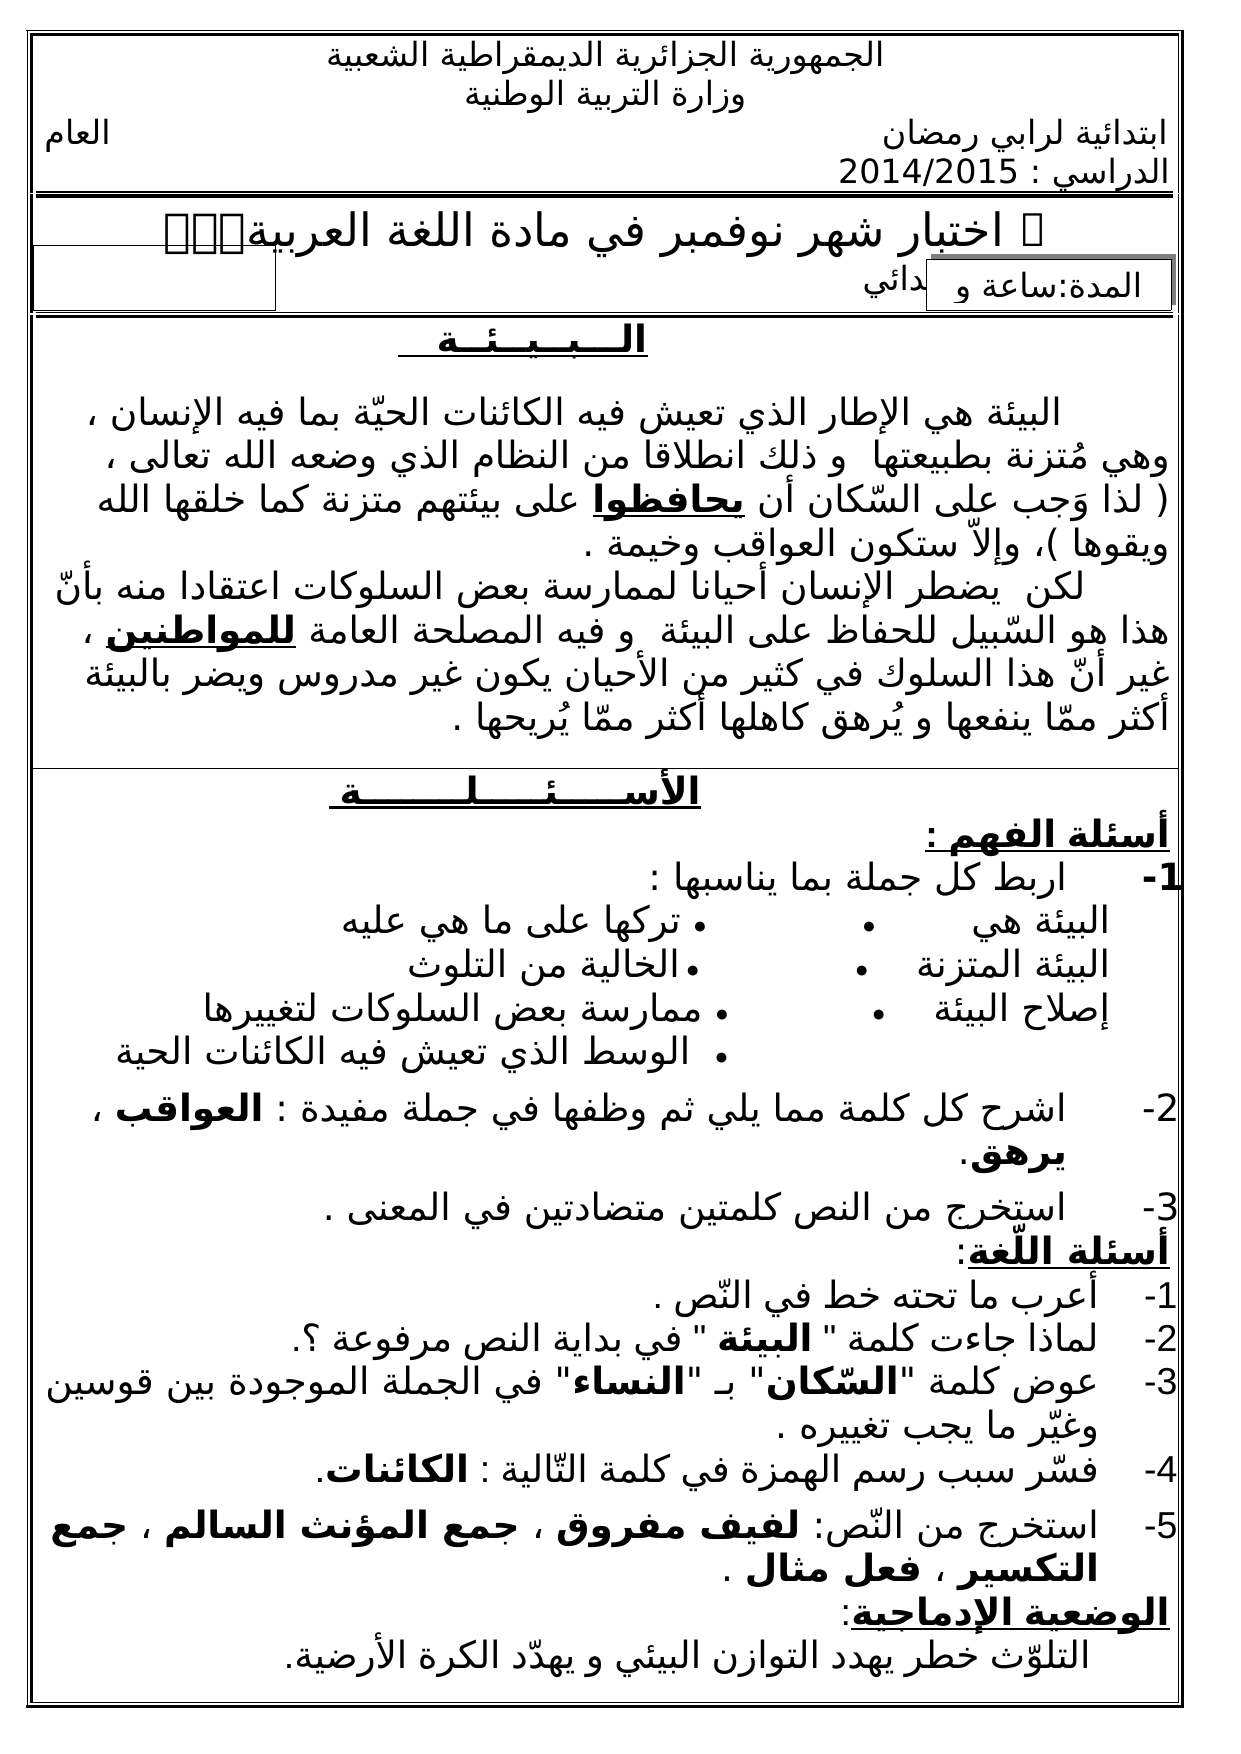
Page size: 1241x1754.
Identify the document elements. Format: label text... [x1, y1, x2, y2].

table_cell  اختبار شهر نوفمبر في مادة اللغة العربية السنة الخامسة ابتدائي [30, 191, 1181, 312]
table_cell الـــبــيــئــة البيئة هي الإطار الذي تعيش فيه الكائنات الحيّة بما فيه الإنسان ، وهي مُتزنة بطبيعتها و ذلك انطلاقا من النظام الذي وضعه الله تعالى ،( لذا وَجب على السّكان أن يحافظوا على بيئتهم متزنة كما خلقها الله ويقوها )، وإلاّ ستكون العواقب وخيمة . لكن يضطر الإنسان أحيانا لممارسة بعض السلوكات اعتقادا منه بأنّ هذا هو السّبيل للحفاظ على البيئة و فيه المصلحة العامة للمواطنين ، غير أنّ هذا السلوك في كثير من الأحيان يكون غير مدروس ويضر بالبيئة أكثر ممّا ينفعها و يُرهق كاهلها أكثر ممّا يُريحها . [30, 312, 1181, 768]
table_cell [33, 769, 1178, 1702]
table_header الجمهورية الجزائرية الديمقراطية الشعبية وزارة التربية الوطنية ابتدائية لرابي رمضان العام الدراسي : 2014/2015 [33, 36, 1178, 191]
